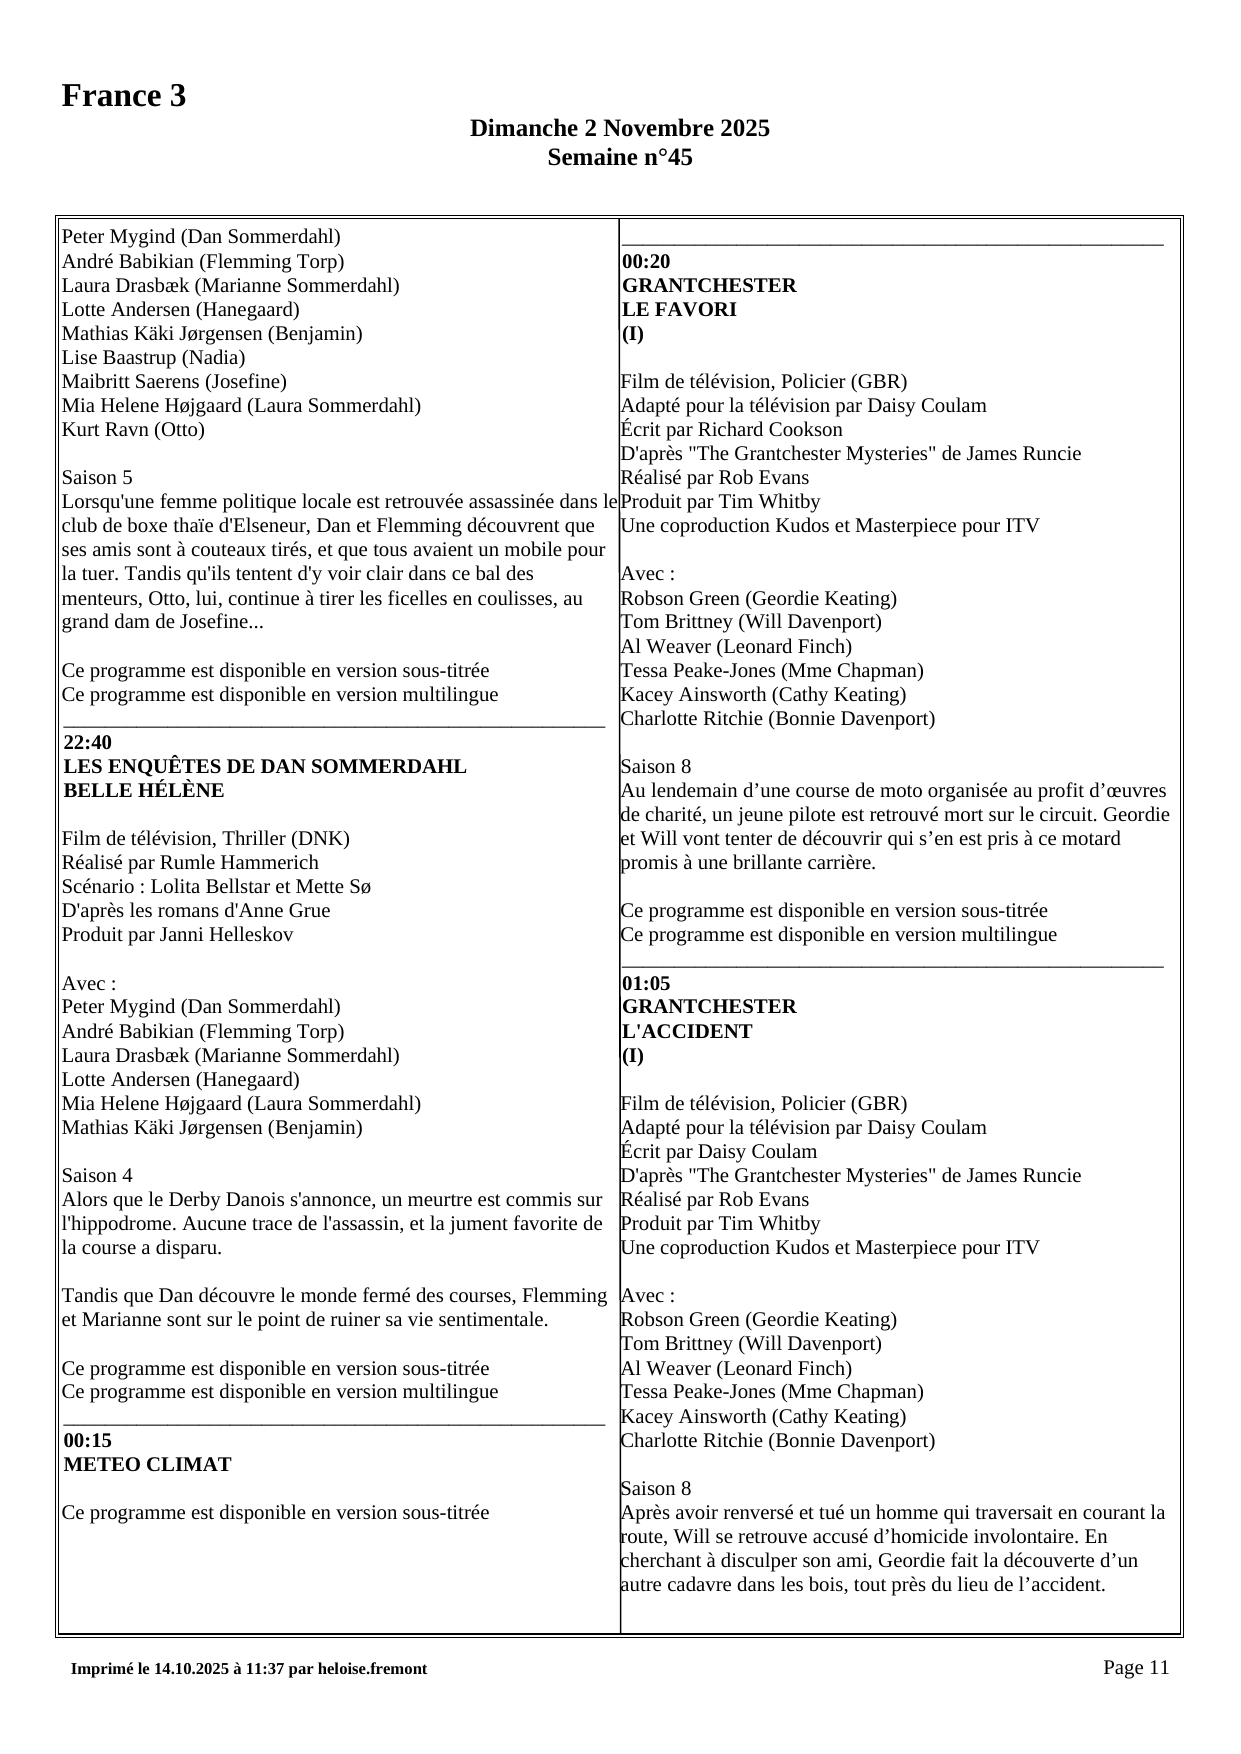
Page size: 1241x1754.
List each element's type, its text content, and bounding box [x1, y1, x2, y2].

text ____________________________________________________ [622, 946, 1179, 970]
text LES ENQUÊTES DE DAN SOMMERDAHL [63, 754, 620, 778]
text (I) [622, 321, 1179, 345]
text GRANTCHESTER [622, 994, 1179, 1018]
text Ce programme est disponible en version sous-titrée [61, 658, 620, 682]
text GRANTCHESTER [622, 273, 1179, 297]
text ____________________________________________________ [622, 224, 1179, 248]
text Film de télévision, Policier (GBR) Adapté pour la télévision par Daisy Coulam Écrit par Daisy Coulam D'après "The Grantchester Mysteries" de James Runcie Réalisé par Rob Evans Produit par Tim Whitby Une coproduction Kudos et Masterpiece pour ITV Avec : Robson Green (Geordie Keating) Tom Brittney (Will Davenport) Al Weaver (Leonard Finch) Tessa Peake-Jones (Mme Chapman) Kacey Ainsworth (Cathy Keating) Charlotte Ritchie (Bonnie Davenport) Saison 8 Après avoir renversé et tué un homme qui traversait en courant la route, Will se retrouve accusé d’homicide involontaire. En cherchant à disculper son ami, Geordie fait la découverte d’un autre cadavre dans les bois, tout près du lieu de l’accident. [620, 1067, 1179, 1596]
text 00:20 [622, 248, 1179, 273]
text BELLE HÉLÈNE [63, 778, 620, 802]
text METEO CLIMAT [63, 1452, 620, 1476]
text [61, 1379, 620, 1403]
text LE FAVORI [622, 297, 1179, 321]
text Film de télévision, Policier (GBR) Adapté pour la télévision par Daisy Coulam Écrit par Richard Cookson D'après "The Grantchester Mysteries" de James Runcie Réalisé par Rob Evans Produit par Tim Whitby Une coproduction Kudos et Masterpiece pour ITV Avec : Robson Green (Geordie Keating) Tom Brittney (Will Davenport) Al Weaver (Leonard Finch) Tessa Peake-Jones (Mme Chapman) Kacey Ainsworth (Cathy Keating) Charlotte Ritchie (Bonnie Davenport) Saison 8 Au lendemain d’une course de moto organisée au profit d’œuvres de charité, un jeune pilote est retrouvé mort sur le circuit. Geordie et Will vont tenter de découvrir qui s’en est pris à ce motard promis à une brillante carrière. [620, 345, 1179, 874]
text Ce programme est disponible en version multilingue [620, 922, 1179, 946]
text ____________________________________________________ [63, 1403, 620, 1428]
text 01:05 [622, 970, 1179, 994]
text Film de télévision, Thriller (DNK) Réalisé par Rumle Hammerich Scénario : Lolita Bellstar et Mette Sø D'après les romans d'Anne Grue Produit par Janni Helleskov Avec : Peter Mygind (Dan Sommerdahl) André Babikian (Flemming Torp) Laura Drasbæk (Marianne Sommerdahl) Lotte Andersen (Hanegaard) Mia Helene Højgaard (Laura Sommerdahl) Mathias Käki Jørgensen (Benjamin) Saison 4 Alors que le Derby Danois s'annonce, un meurtre est commis sur l'hippodrome. Aucune trace de l'assassin, et la jument favorite de la course a disparu. [61, 802, 620, 1283]
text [61, 1500, 620, 1524]
text Ce programme est disponible en version sous-titrée [61, 1355, 620, 1379]
text Ce programme est disponible en version sous-titrée [620, 898, 1179, 922]
text 22:40 [63, 730, 620, 754]
text (I) [622, 1043, 1179, 1067]
text L'ACCIDENT [622, 1018, 1179, 1043]
text Tandis que Dan découvre le monde fermé des courses, Flemming et Marianne sont sur le point de ruiner sa vie sentimentale. [61, 1283, 620, 1331]
text 00:15 [63, 1428, 620, 1452]
text Ce programme est disponible en version multilingue [61, 682, 620, 706]
text ____________________________________________________ [63, 706, 620, 730]
